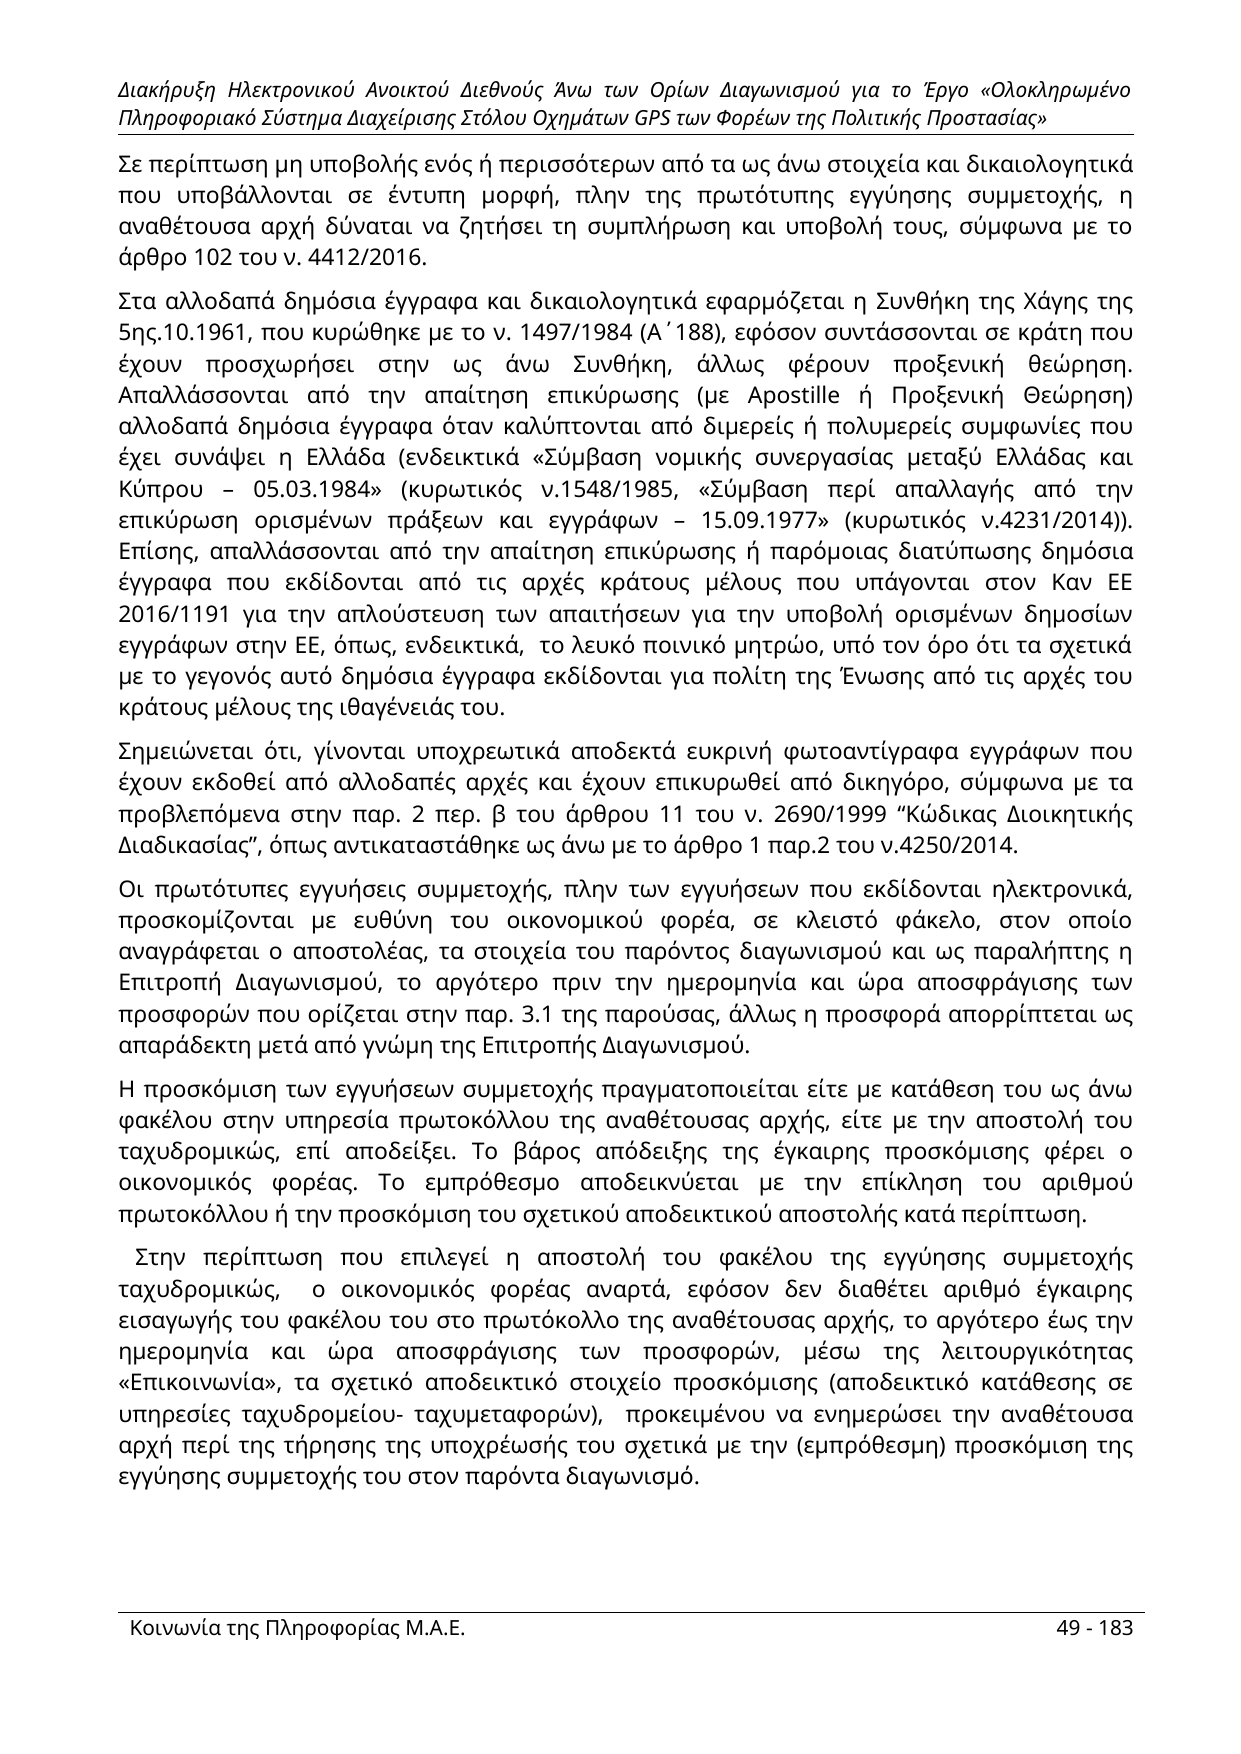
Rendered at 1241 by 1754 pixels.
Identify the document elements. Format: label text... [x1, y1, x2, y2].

text Οι πρωτότυπες εγγυήσεις συμμετοχής, πλην των εγγυήσεων που εκδίδονται ηλεκτρονικά, προσκομίζονται με ευθύνη του οικονομικού φορέα, σε κλειστό φάκελο, στον οποίο αναγράφεται ο αποστολέας, τα στοιχεία του παρόντος διαγωνισμού και ως παραλήπτης η Επιτροπή Διαγωνισμού, το αργότερο πριν την ημερομηνία και ώρα αποσφράγισης των προσφορών που ορίζεται στην παρ. 3.1 της παρούσας, άλλως η προσφορά απορρίπτεται ως απαράδεκτη μετά από γνώμη της Επιτροπής Διαγωνισμού. [118, 872, 1134, 1060]
text Σημειώνεται ότι, γίνονται υποχρεωτικά αποδεκτά ευκρινή φωτοαντίγραφα εγγράφων που έχουν εκδοθεί από αλλοδαπές αρχές και έχουν επικυρωθεί από δικηγόρο, σύμφωνα με τα προβλεπόμενα στην παρ. 2 περ. β του άρθρου 11 του ν. 2690/1999 “Κώδικας Διοικητικής Διαδικασίας”, όπως αντικαταστάθηκε ως άνω με το άρθρο 1 παρ.2 του ν.4250/2014. [118, 735, 1134, 860]
text Στην περίπτωση που επιλεγεί η αποστολή του φακέλου της εγγύησης συμμετοχής ταχυδρομικώς, ο οικονομικός φορέας αναρτά, εφόσον δεν διαθέτει αριθμό έγκαιρης εισαγωγής του φακέλου του στο πρωτόκολλο της αναθέτουσας αρχής, το αργότερο έως την ημερομηνία και ώρα αποσφράγισης των προσφορών, μέσω της λειτουργικότητας «Επικοινωνία», τα σχετικό αποδεικτικό στοιχείο προσκόμισης (αποδεικτικό κατάθεσης σε υπηρεσίες ταχυδρομείου- ταχυμεταφορών), προκειμένου να ενημερώσει την αναθέτουσα αρχή περί της τήρησης της υποχρέωσής του σχετικά με την (εμπρόθεσμη) προσκόμιση της εγγύησης συμμετοχής του στον παρόντα διαγωνισμό. [118, 1241, 1134, 1491]
text Σε περίπτωση μη υποβολής ενός ή περισσότερων από τα ως άνω στοιχεία και δικαιολογητικά που υποβάλλονται σε έντυπη μορφή, πλην της πρωτότυπης εγγύησης συμμετοχής, η αναθέτουσα αρχή δύναται να ζητήσει τη συμπλήρωση και υποβολή τους, σύμφωνα με το άρθρο 102 του ν. 4412/2016. [118, 147, 1134, 272]
text Η προσκόμιση των εγγυήσεων συμμετοχής πραγματοποιείται είτε με κατάθεση του ως άνω φακέλου στην υπηρεσία πρωτοκόλλου της αναθέτουσας αρχής, είτε με την αποστολή του ταχυδρομικώς, επί αποδείξει. Το βάρος απόδειξης της έγκαιρης προσκόμισης φέρει ο οικονομικός φορέας. Το εμπρόθεσμο αποδεικνύεται με την επίκληση του αριθμού πρωτοκόλλου ή την προσκόμιση του σχετικού αποδεικτικού αποστολής κατά περίπτωση. [118, 1072, 1134, 1229]
text Στα αλλοδαπά δημόσια έγγραφα και δικαιολογητικά εφαρμόζεται η Συνθήκη της Χάγης της 5ης.10.1961, που κυρώθηκε με το ν. 1497/1984 (Α΄188), εφόσον συντάσσονται σε κράτη που έχουν προσχωρήσει στην ως άνω Συνθήκη, άλλως φέρουν προξενική θεώρηση. Απαλλάσσονται από την απαίτηση επικύρωσης (με Apostille ή Προξενική Θεώρηση) αλλοδαπά δημόσια έγγραφα όταν καλύπτονται από διμερείς ή πολυμερείς συμφωνίες που έχει συνάψει η Ελλάδα (ενδεικτικά «Σύμβαση νομικής συνεργασίας μεταξύ Ελλάδας και Κύπρου – 05.03.1984» (κυρωτικός ν.1548/1985, «Σύμβαση περί απαλλαγής από την επικύρωση ορισμένων πράξεων και εγγράφων – 15.09.1977» (κυρωτικός ν.4231/2014)). Επίσης, απαλλάσσονται από την απαίτηση επικύρωσης ή παρόμοιας διατύπωσης δημόσια έγγραφα που εκδίδονται από τις αρχές κράτους μέλους που υπάγονται στον Καν ΕΕ 2016/1191 για την απλούστευση των απαιτήσεων για την υποβολή ορισμένων δημοσίων εγγράφων στην ΕΕ, όπως, ενδεικτικά, το λευκό ποινικό μητρώο, υπό τον όρο ότι τα σχετικά με το γεγονός αυτό δημόσια έγγραφα εκδίδονται για πολίτη της Ένωσης από τις αρχές του κράτους μέλους της ιθαγένειάς του. [118, 285, 1134, 722]
